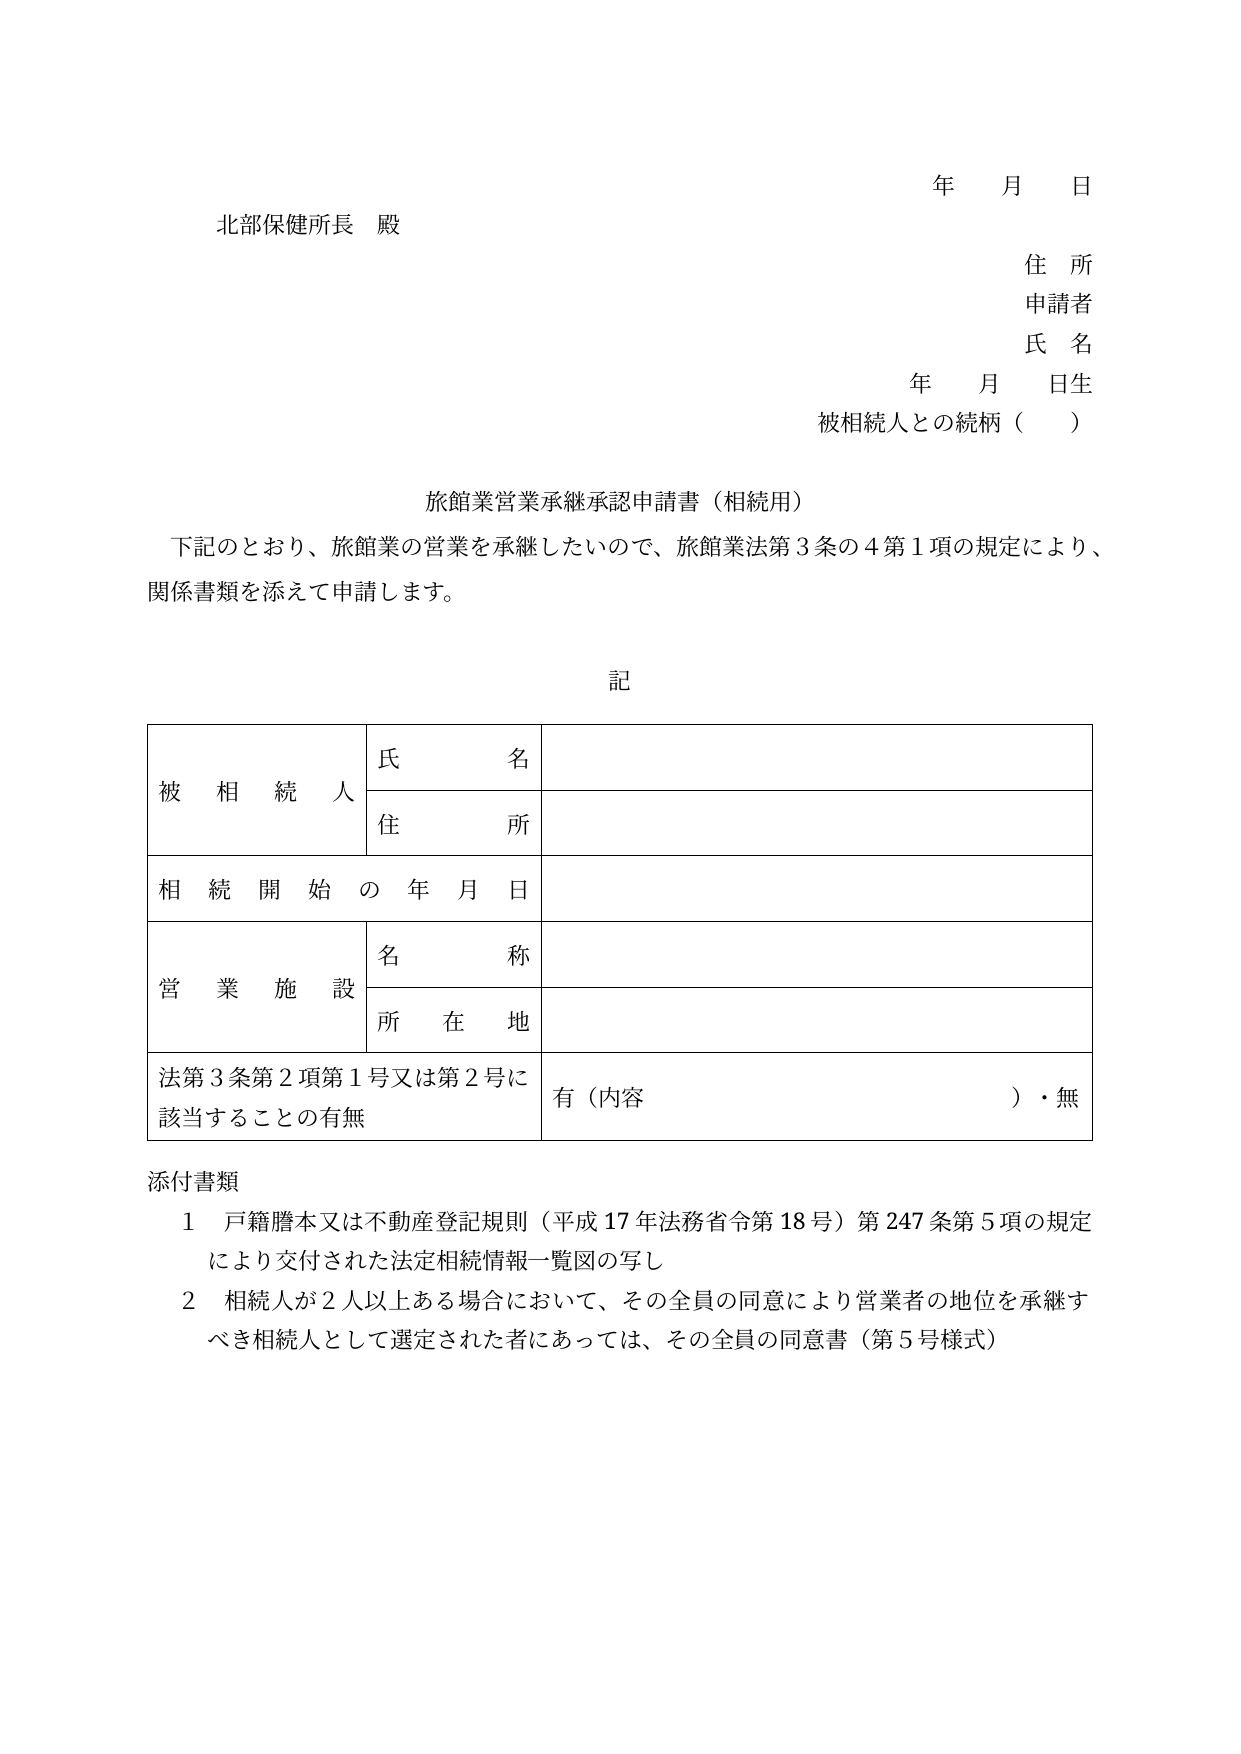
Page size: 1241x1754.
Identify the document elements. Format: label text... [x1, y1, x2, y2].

text 記 [148, 660, 1092, 699]
table_cell 住所 [367, 791, 541, 855]
table_cell [542, 922, 1092, 987]
table_header [542, 725, 1092, 790]
text 北部保健所長 殿 [148, 204, 1092, 244]
table_header 被相続人 [148, 725, 366, 855]
table_cell 名称 [367, 922, 541, 987]
table_cell [542, 791, 1092, 855]
text 下記のとおり、旅館業の営業を承継したいので、旅館業法第３条の４第１項の規定により、関係書類を添えて申請します。 [148, 526, 1092, 611]
table_cell 営業施設 [148, 922, 366, 1052]
text 旅館業営業承継承認申請書（相続用） [148, 481, 1092, 521]
table_cell 相続開始の年月日 [148, 856, 541, 921]
table_cell 有（内容 ）・無 [542, 1053, 1092, 1140]
table_header 氏名 [367, 725, 541, 790]
text ２ 相続人が２人以上ある場合において、その全員の同意により営業者の地位を承継すべき相続人として選定された者にあっては、その全員の同意書（第５号様式） [177, 1279, 1092, 1359]
text 申請者 [148, 283, 1092, 323]
table_cell 法第３条第２項第１号又は第２号に該当することの有無 [148, 1053, 541, 1140]
text 住 所 [148, 244, 1092, 283]
text 添付書類 [148, 1161, 1092, 1200]
text １ 戸籍謄本又は不動産登記規則（平成17年法務省令第18号）第247条第５項の規定により交付された法定相続情報一覧図の写し [177, 1200, 1092, 1279]
text 年 月 日 [148, 164, 1092, 204]
text 氏 名 [148, 323, 1092, 362]
text 被相続人との続柄（ ） [148, 402, 1092, 442]
table_cell 所在地 [367, 988, 541, 1052]
text 年 月 日生 [148, 362, 1092, 402]
table_cell [542, 988, 1092, 1052]
table_cell [542, 856, 1092, 921]
